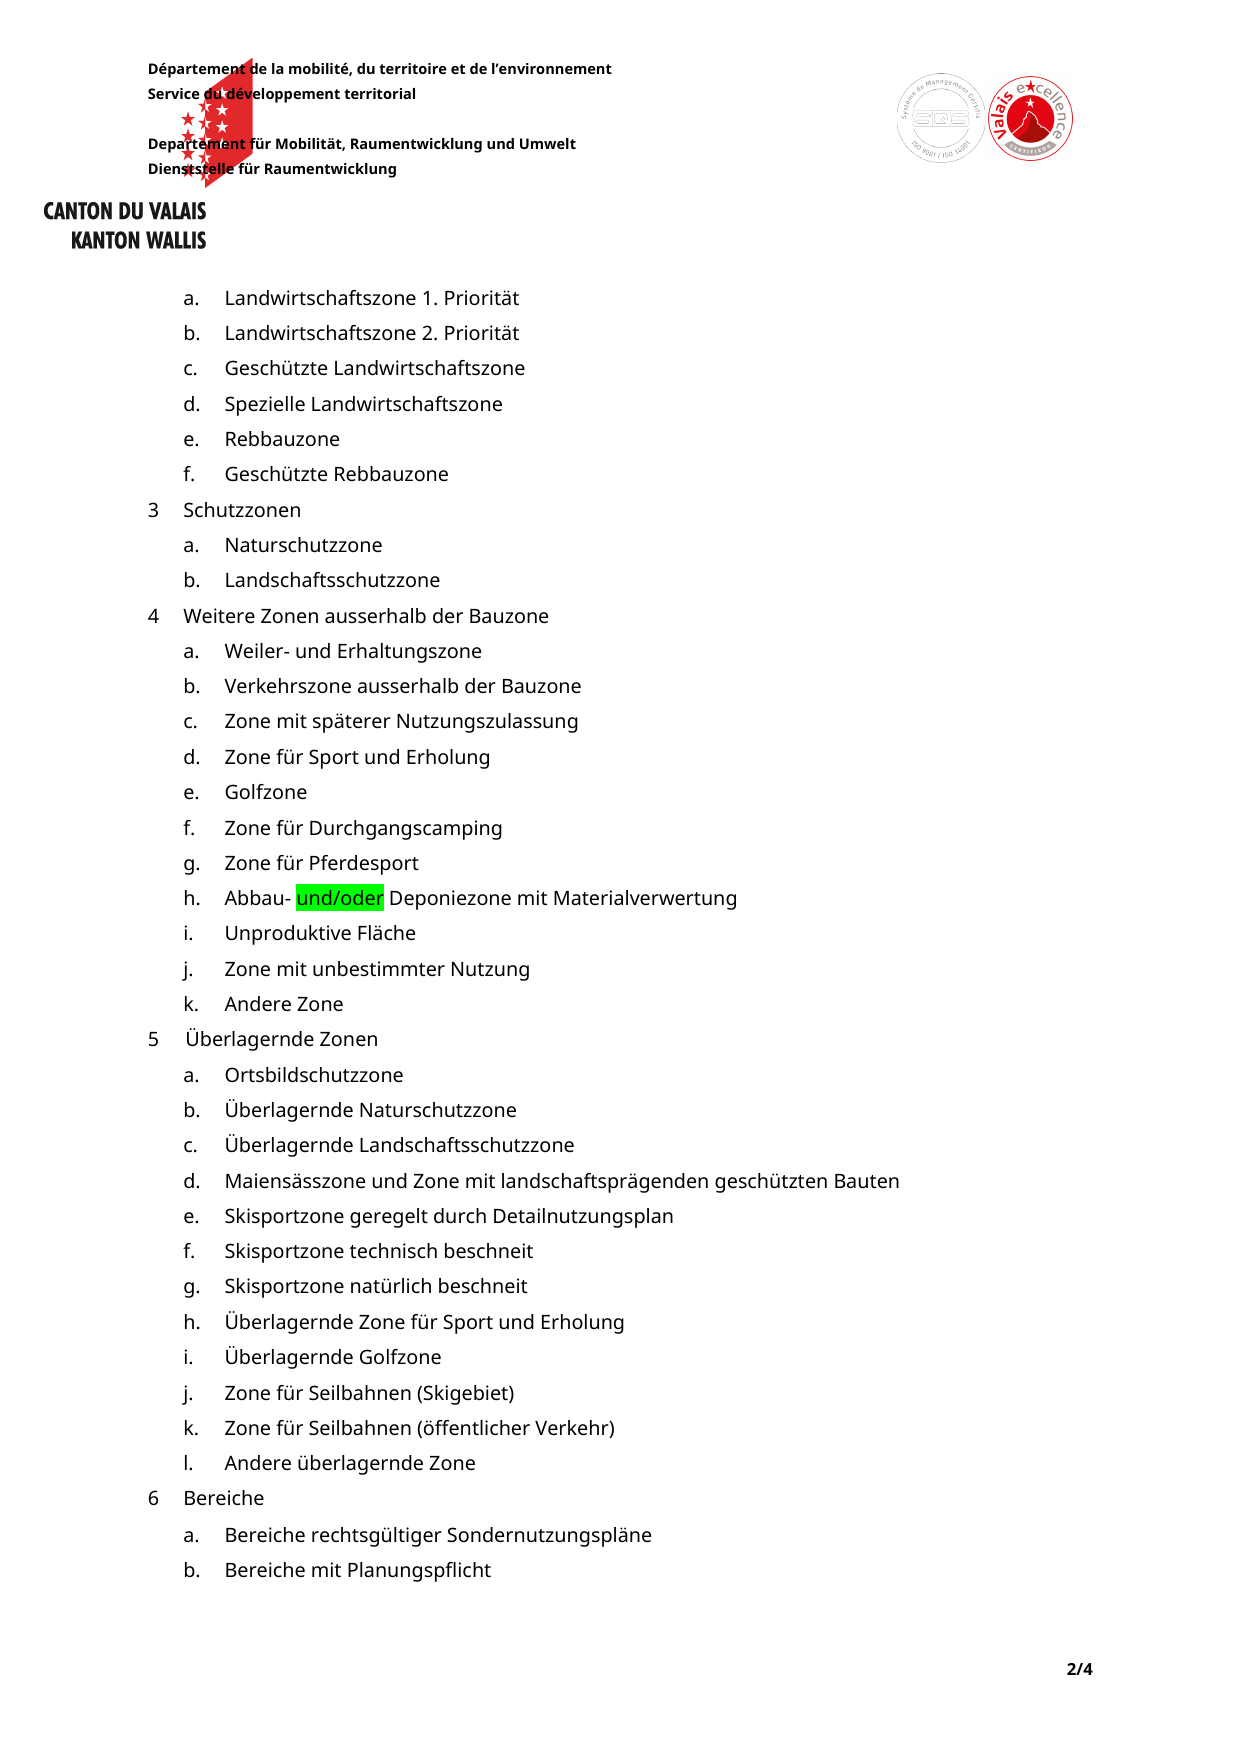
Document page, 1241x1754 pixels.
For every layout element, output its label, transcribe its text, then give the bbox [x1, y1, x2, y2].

list Andere Zone [183, 990, 1093, 1017]
list Weiler- und Erhaltungszone [183, 637, 1093, 664]
text Bereiche [148, 1485, 1093, 1512]
text Überlagernde Zonen [148, 1026, 1093, 1053]
list Zone für Sport und Erholung [183, 743, 1093, 770]
list Geschützte Landwirtschaftszone [183, 355, 1093, 382]
list Landwirtschaftszone 2. Priorität [183, 319, 1093, 346]
list Skisportzone natürlich beschneit [183, 1273, 1093, 1300]
list Spezielle Landwirtschaftszone [183, 390, 1093, 417]
list Bereiche rechtsgültiger Sondernutzungspläne [183, 1521, 1093, 1548]
list Überlagernde Zone für Sport und Erholung [183, 1308, 1093, 1335]
list Golfzone [183, 778, 1093, 805]
list Abbau- und/oder Deponiezone mit Materialverwertung [384, 884, 1093, 911]
list Unproduktive Fläche [183, 920, 1093, 947]
list Andere überlagernde Zone [183, 1449, 1093, 1476]
list Bereiche mit Planungspflicht [183, 1557, 1093, 1583]
list Abbau- und/oder Deponiezone mit Materialverwertung [183, 884, 296, 911]
list Naturschutzzone [183, 531, 1093, 558]
picture [33, 58, 253, 249]
list Zone für Seilbahnen (öffentlicher Verkehr) [183, 1414, 1093, 1441]
picture [986, 74, 1075, 163]
list Rebbauzone [183, 425, 1093, 452]
list Landschaftsschutzzone [183, 567, 1093, 593]
list Geschützte Rebbauzone [183, 461, 1093, 488]
text Weitere Zonen ausserhalb der Bauzone [148, 602, 1093, 629]
list Überlagernde Golfzone [183, 1343, 1093, 1370]
list Überlagernde Naturschutzzone [183, 1096, 1093, 1123]
list Landwirtschaftszone 1. Priorität [183, 284, 1093, 311]
list Überlagernde Landschaftsschutzzone [183, 1132, 1093, 1158]
list Maiensässzone und Zone mit landschaftsprägenden geschützten Bauten [183, 1167, 1093, 1194]
list Zone mit späterer Nutzungszulassung [183, 708, 1093, 735]
list Skisportzone technisch beschneit [183, 1237, 1093, 1264]
list Zone für Seilbahnen (Skigebiet) [183, 1379, 1093, 1406]
list Zone für Pferdesport [183, 849, 1093, 876]
list Zone mit unbestimmter Nutzung [183, 955, 1093, 982]
list Zone für Durchgangscamping [183, 814, 1093, 841]
text Schutzzonen [148, 496, 1093, 523]
list Verkehrszone ausserhalb der Bauzone [183, 672, 1093, 699]
list Skisportzone geregelt durch Detailnutzungsplan [183, 1202, 1093, 1229]
list Ortsbildschutzzone [183, 1061, 1093, 1088]
